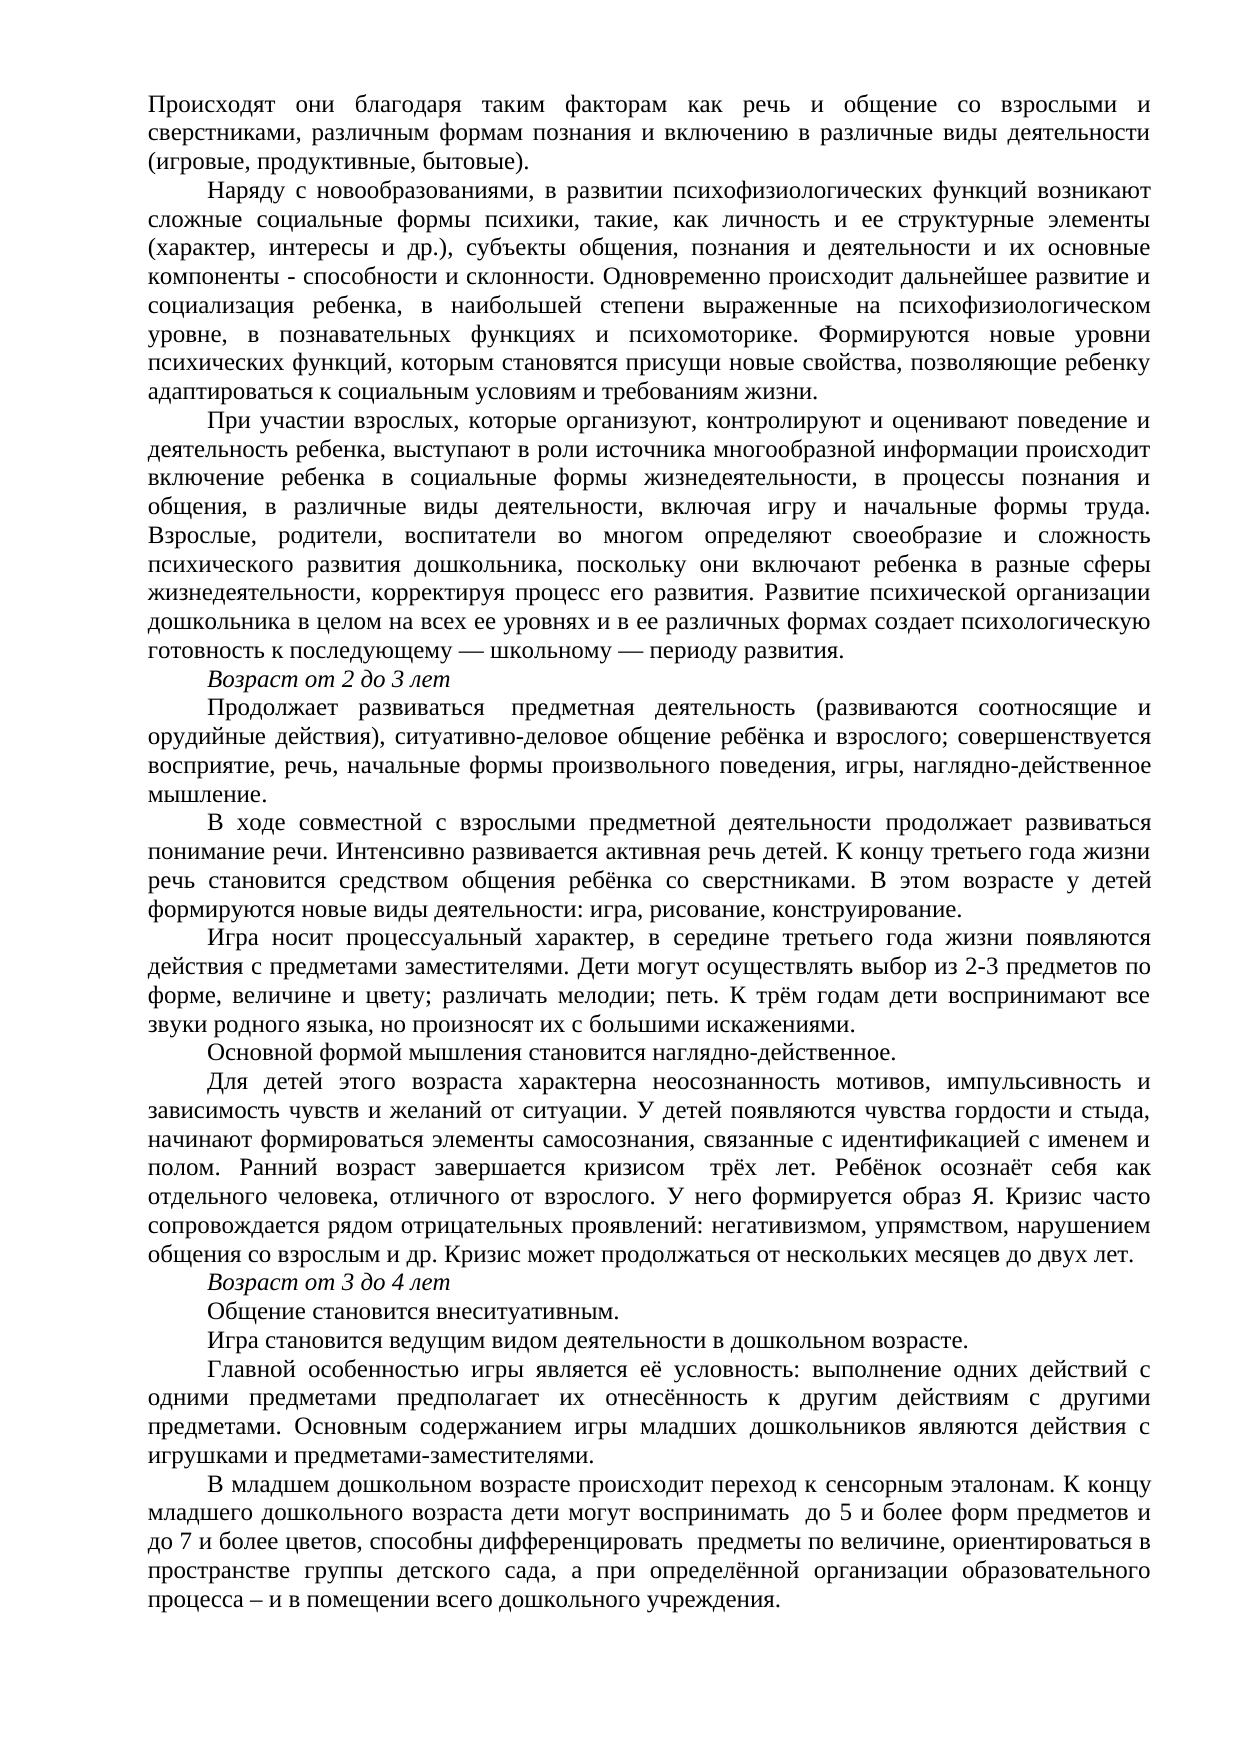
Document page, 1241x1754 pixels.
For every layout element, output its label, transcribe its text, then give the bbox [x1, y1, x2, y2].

text Главной особенностью игры является её условность: выполнение одних действий с одними предметами предполагает их отнесённость к другим действиям с другими предметами. Основным содержанием игры младших дошкольников являются действия с игрушками и предметами-заместителями. [148, 1354, 1152, 1469]
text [148, 89, 1152, 175]
text Общение становится внеситуативным. [148, 1296, 1152, 1325]
text Игра становится ведущим видом деятельности в дошкольном возрасте. [148, 1325, 1152, 1354]
text В ходе совместной с взрослыми предметной деятельности продолжает развиваться понимание речи. Интенсивно развивается активная речь детей. К концу третьего года жизни речь становится средством общения ребёнка со сверстниками. В этом возрасте у детей формируются новые виды деятельности: игра, рисование, конструирование. [148, 807, 1152, 922]
text Продолжает развиваться предметная деятельность (развиваются соотносящие и орудийные действия), ситуативно-деловое общение ребёнка и взрослого; совершенствуется восприятие, речь, начальные формы произвольного поведения, игры, наглядно-действенное мышление. [148, 692, 1152, 807]
text Основной формой мышления становится наглядно-действенное. [148, 1037, 1152, 1066]
text При участии взрослых, которые организуют, контролируют и оценивают поведение и деятельность ребенка, выступают в роли источника многообразной информации происходит включение ребенка в социальные формы жизнедеятельности, в процессы познания и общения, в различные виды деятельности, включая игру и начальные формы труда. Взрослые, родители, воспитатели во многом определяют своеобразие и сложность психического развития дошкольника, поскольку они включают ребенка в разные сферы жизнедеятельности, корректируя процесс его развития. Развитие психической организации дошкольника в целом на всех ее уровнях и в ее различных формах создает психологическую готовность к последующему — школьному — периоду развития. [148, 405, 1152, 664]
text Возраст от 3 до 4 лет [148, 1267, 1152, 1296]
text В младшем дошкольном возрасте происходит переход к сенсорным эталонам. К концу младшего дошкольного возраста дети могут воспринимать до 5 и более форм предметов и до 7 и более цветов, способны дифференцировать предметы по величине, ориентироваться в пространстве группы детского сада, а при определённой организации образовательного процесса – и в помещении всего дошкольного учреждения. [148, 1469, 1152, 1612]
text Для детей этого возраста характерна неосознанность мотивов, импульсивность и зависимость чувств и желаний от ситуации. У детей появляются чувства гордости и стыда, начинают формироваться элементы самосознания, связанные с идентификацией с именем и полом. Ранний возраст завершается кризисом трёх лет. Ребёнок осознаёт себя как отдельного человека, отличного от взрослого. У него формируется образ Я. Кризис часто сопровождается рядом отрицательных проявлений: негативизмом, упрямством, нарушением общения со взрослым и др. Кризис может продолжаться от нескольких месяцев до двух лет. [148, 1066, 1152, 1267]
text Наряду с новообразованиями, в развитии психофизиологических функций возникают сложные социальные формы психики, такие, как личность и ее структурные элементы (характер, интересы и др.), субъекты общения, познания и деятельности и их основные компоненты - способности и склонности. Одновременно происходит дальнейшее развитие и социализация ребенка, в наибольшей степени выраженные на психофизиологическом уровне, в познавательных функциях и психомоторике. Формируются новые уровни психических функций, которым становятся присущи новые свойства, позволяющие ребенку адаптироваться к социальным условиям и требованиям жизни. [148, 175, 1152, 405]
text Возраст от 2 до 3 лет [148, 664, 1152, 692]
text Игра носит процессуальный характер, в середине третьего года жизни появляются действия с предметами заместителями. Дети могут осуществлять выбор из 2-3 предметов по форме, величине и цвету; различать мелодии; петь. К трём годам дети воспринимают все звуки родного языка, но произносят их с большими искажениями. [148, 922, 1152, 1037]
